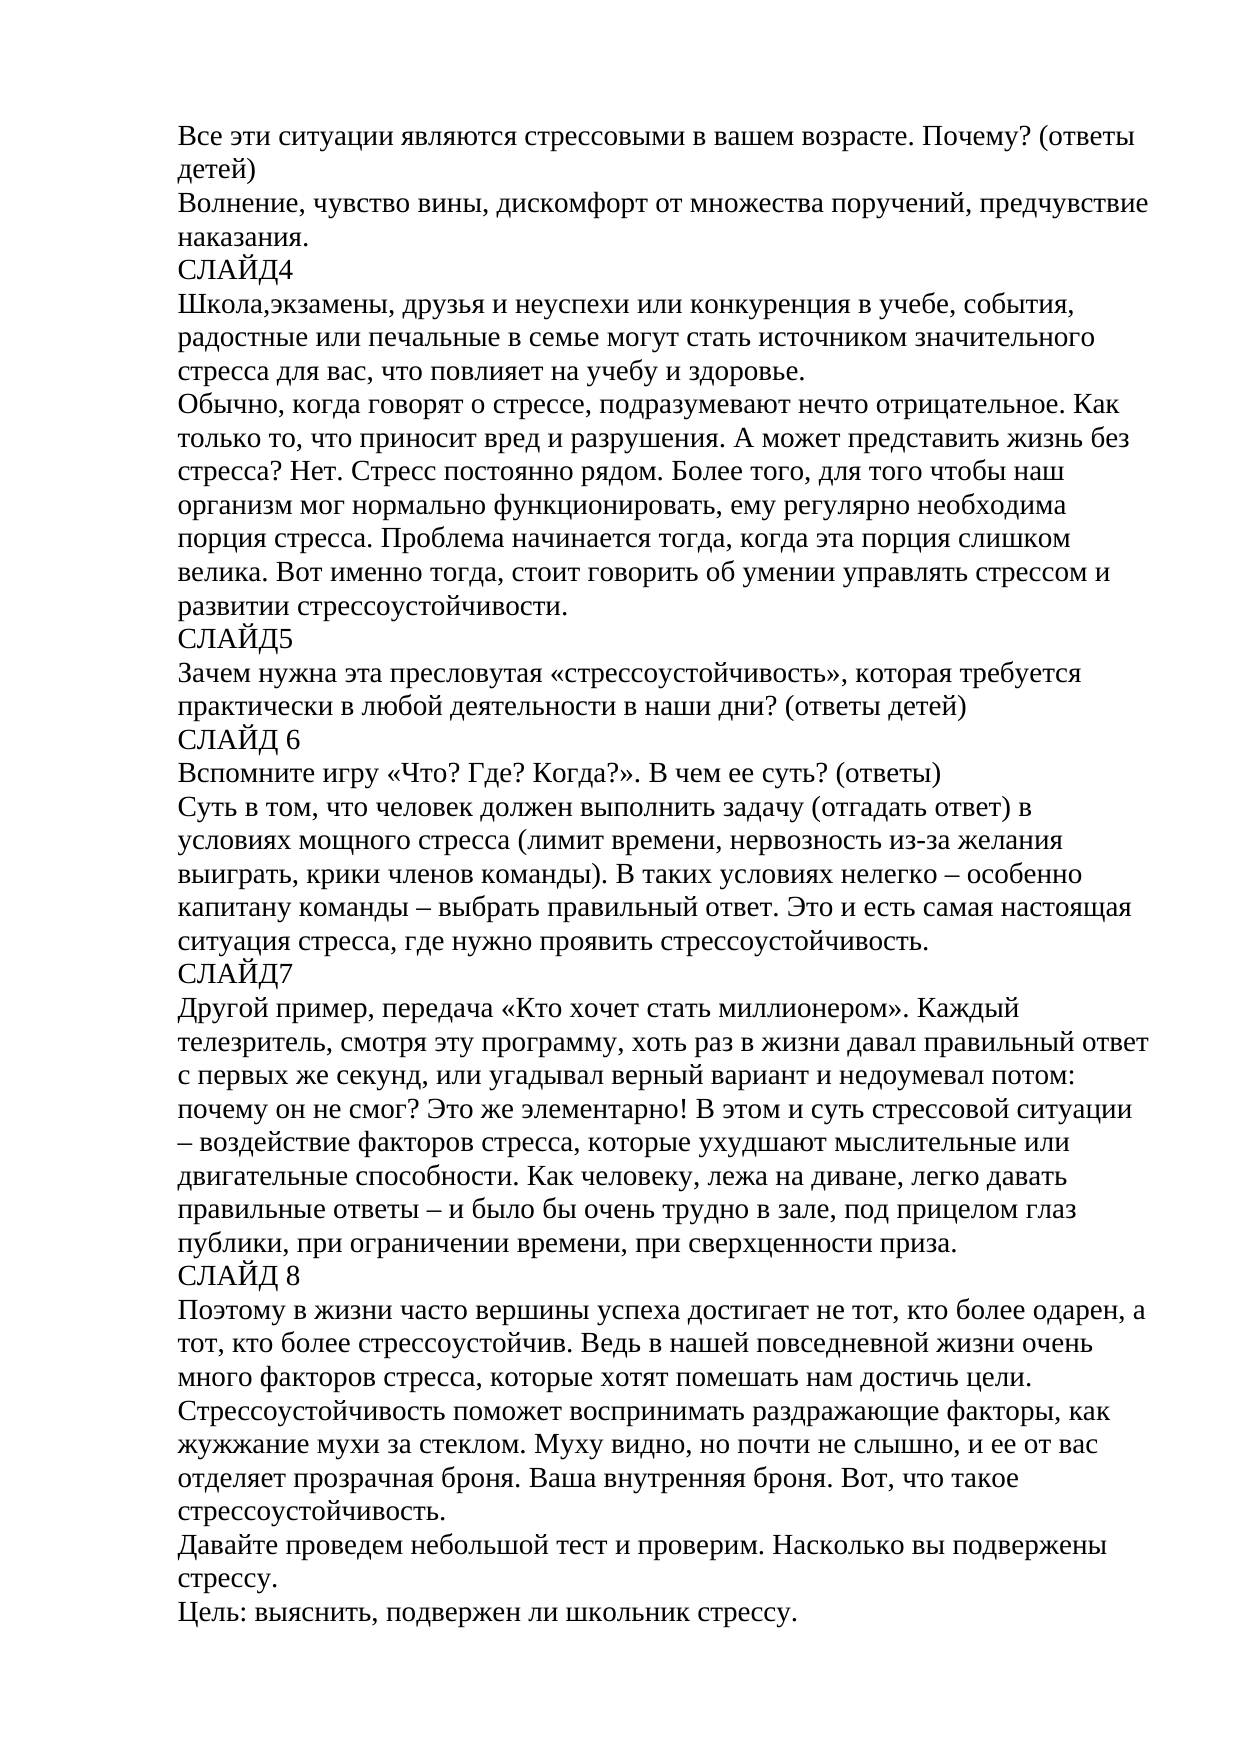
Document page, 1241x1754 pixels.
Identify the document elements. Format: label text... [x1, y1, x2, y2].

text СЛАЙД 8 [177, 1258, 1152, 1292]
text СЛАЙД5 [177, 621, 1152, 655]
text Суть в том, что человек должен выполнить задачу (отгадать ответ) в условиях мощного стресса (лимит времени, нервозность из-за желания выиграть, крики членов команды). В таких условиях нелегко – особенно капитану команды – выбрать правильный ответ. Это и есть самая настоящая ситуация стресса, где нужно проявить стрессоустойчивость. [177, 789, 1152, 957]
text Школа,экзамены, друзья и неуспехи или конкуренция в учебе, события, радостные или печальные в семье могут стать источником значительного стресса для вас, что повлияет на учебу и здоровье. [177, 286, 1152, 386]
text Вспомните игру «Что? Где? Когда?». В чем ее суть? (ответы) [177, 755, 1152, 789]
text Зачем нужна эта пресловутая «стрессоустойчивость», которая требуется практически в любой деятельности в наши дни? (ответы детей) [177, 655, 1152, 722]
text СЛАЙД4 [177, 252, 1152, 286]
text СЛАЙД7 [177, 957, 1152, 990]
text Все эти ситуации являются стрессовыми в вашем возрасте. Почему? (ответы детей) [177, 118, 1152, 185]
text Цель: выяснить, подвержен ли школьник стрессу. [177, 1594, 1152, 1627]
text Давайте проведем небольшой тест и проверим. Насколько вы подвержены стрессу. [177, 1527, 1152, 1594]
text Стрессоустойчивость поможет воспринимать раздражающие факторы, как жужжание мухи за стеклом. Муху видно, но почти не слышно, и ее от вас отделяет прозрачная броня. Ваша внутренняя броня. Вот, что такое стрессоустойчивость. [177, 1393, 1152, 1527]
text Обычно, когда говорят о стрессе, подразумевают нечто отрицательное. Как только то, что приносит вред и разрушения. А может представить жизнь без стресса? Нет. Стресс постоянно рядом. Более того, для того чтобы наш организм мог нормально функционировать, ему регулярно необходима порция стресса. Проблема начинается тогда, когда эта порция слишком велика. Вот именно тогда, стоит говорить об умении управлять стрессом и развитии стрессоустойчивости. [177, 386, 1152, 621]
text Поэтому в жизни часто вершины успеха достигает не тот, кто более одарен, а тот, кто более стрессоустойчив. Ведь в нашей повседневной жизни очень много факторов стресса, которые хотят помешать нам достичь цели. [177, 1292, 1152, 1393]
text Другой пример, передача «Кто хочет стать миллионером». Каждый телезритель, смотря эту программу, хоть раз в жизни давал правильный ответ с первых же секунд, или угадывал верный вариант и недоумевал потом: почему он не смог? Это же элементарно! В этом и суть стрессовой ситуации – воздействие факторов стресса, которые ухудшают мыслительные или двигательные способности. Как человеку, лежа на диване, легко давать правильные ответы – и было бы очень трудно в зале, под прицелом глаз публики, при ограничении времени, при сверхценности приза. [177, 990, 1152, 1258]
text Волнение, чувство вины, дискомфорт от множества поручений, предчувствие наказания. [177, 185, 1152, 252]
text СЛАЙД 6 [177, 722, 1152, 755]
